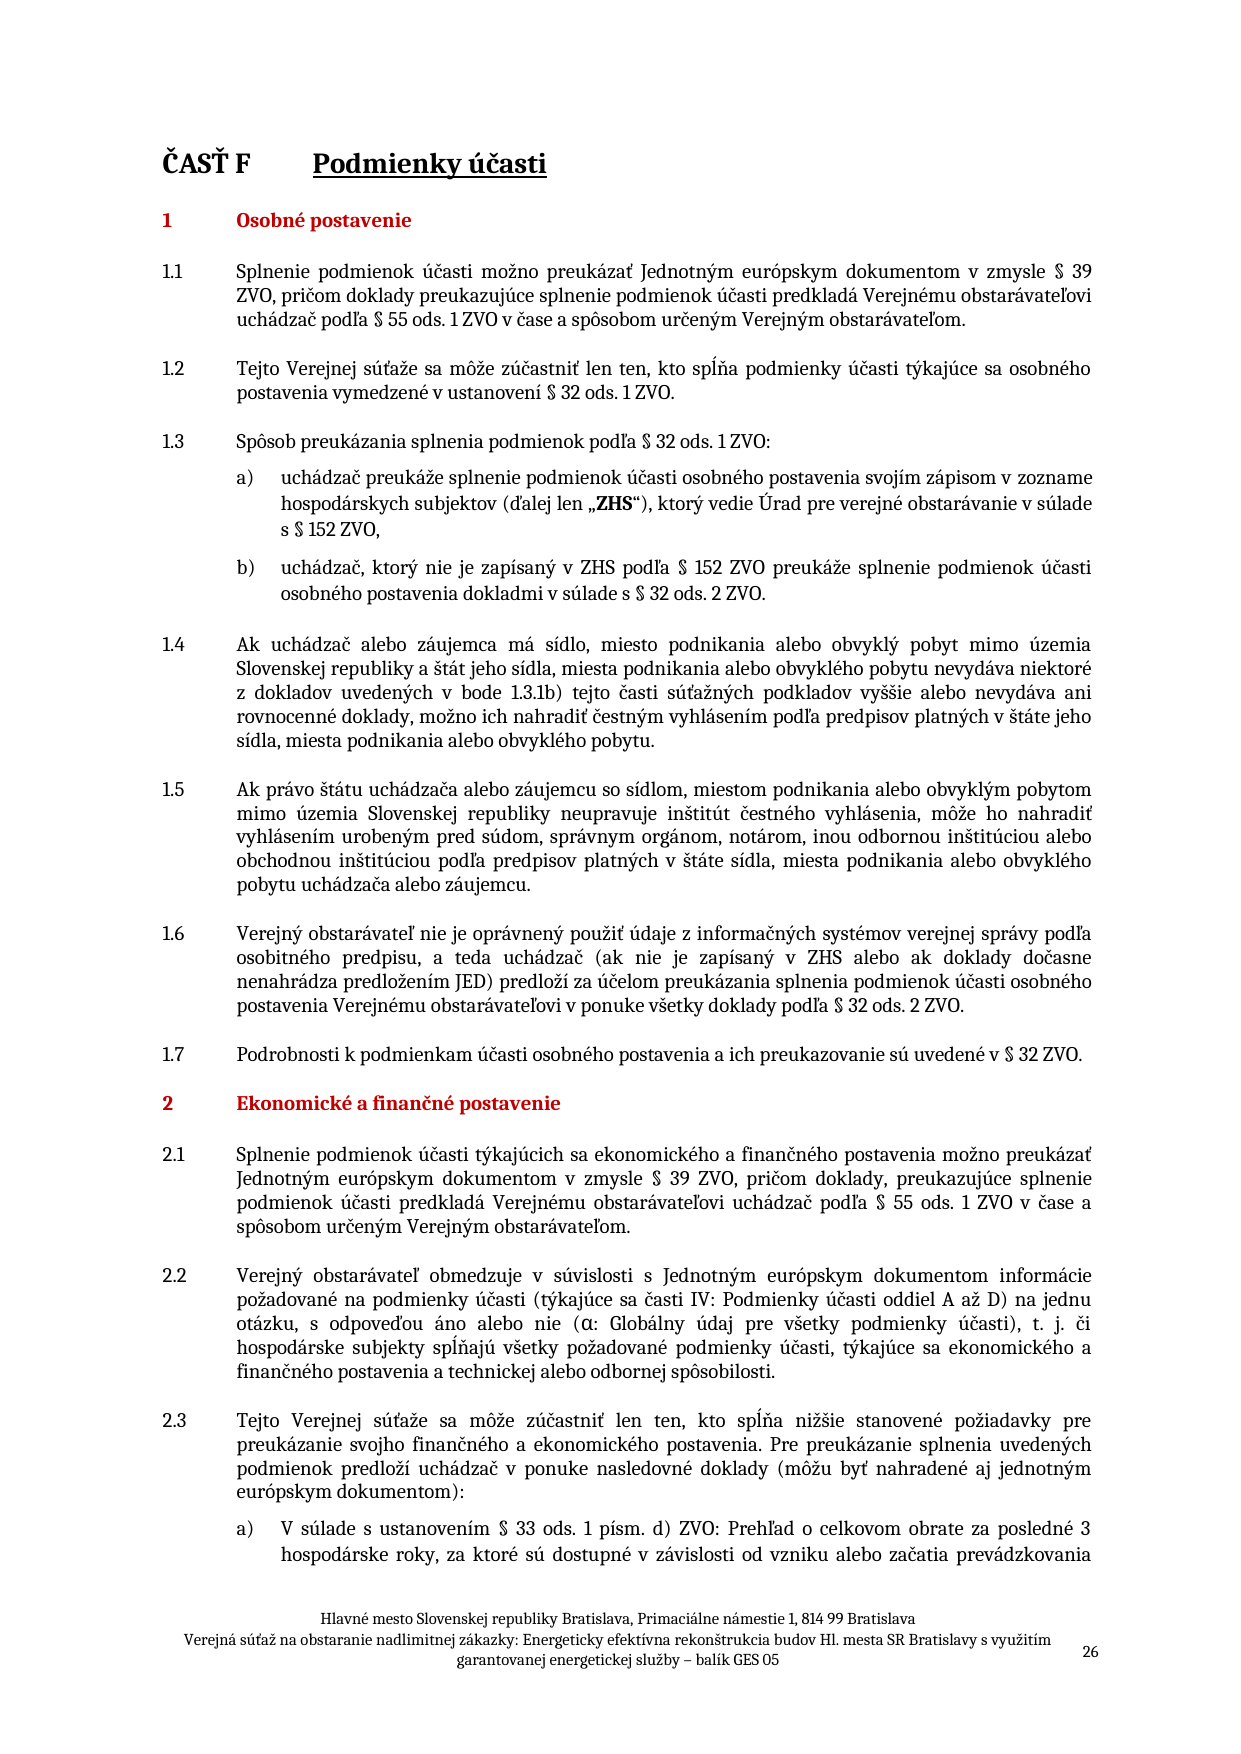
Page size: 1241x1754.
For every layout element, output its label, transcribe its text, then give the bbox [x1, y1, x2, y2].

subtitle Ak právo štátu uchádzača alebo záujemcu so sídlom, miestom podnikania alebo obvyklým pobytom mimo územia Slovenskej republiky neupravuje inštitút čestného vyhlásenia, môže ho nahradiť vyhlásením urobeným pred súdom, správnym orgánom, notárom, inou odbornou inštitúciou alebo obchodnou inštitúciou podľa predpisov platných v štáte sídla, miesta podnikania alebo obvyklého pobytu uchádzača alebo záujemcu. [162, 777, 1093, 897]
subtitle Osobné postavenie [162, 209, 1093, 233]
subtitle Splnenie podmienok účasti týkajúcich sa ekonomického a finančného postavenia možno preukázať Jednotným európskym dokumentom v zmysle § 39 ZVO, pričom doklady, preukazujúce splnenie podmienok účasti predkladá Verejnému obstarávateľovi uchádzač podľa § 55 ods. 1 ZVO v čase a spôsobom určeným Verejným obstarávateľom. [162, 1143, 1093, 1238]
subtitle Podmienky účasti [162, 148, 1093, 181]
subtitle Ekonomické a finančné postavenie [162, 1092, 1093, 1116]
subtitle Verejný obstarávateľ nie je oprávnený použiť údaje z informačných systémov verejnej správy podľa osobitného predpisu, a teda uchádzač (ak nie je zapísaný v ZHS alebo ak doklady dočasne nenahrádza predložením JED) predloží za účelom preukázania splnenia podmienok účasti osobného postavenia Verejnému obstarávateľovi v ponuke všetky doklady podľa § 32 ods. 2 ZVO. [162, 922, 1093, 1018]
subtitle Verejný obstarávateľ obmedzuje v súvislosti s Jednotným európskym dokumentom informácie požadované na podmienky účasti (týkajúce sa časti IV: Podmienky účasti oddiel A až D) na jednu otázku, s odpoveďou áno alebo nie (α: Globálny údaj pre všetky podmienky účasti), t. j. či hospodárske subjekty spĺňajú všetky požadované podmienky účasti, týkajúce sa ekonomického a finančného postavenia a technickej alebo odbornej spôsobilosti. [162, 1263, 1093, 1383]
subtitle Tejto Verejnej súťaže sa môže zúčastniť len ten, kto spĺňa nižšie stanovené požiadavky pre preukázanie svojho finančného a ekonomického postavenia. Pre preukázanie splnenia uvedených podmienok predloží uchádzač v ponuke nasledovné doklady (môžu byť nahradené aj jednotným európskym dokumentom): [162, 1408, 1093, 1504]
subtitle Ak uchádzač alebo záujemca má sídlo, miesto podnikania alebo obvyklý pobyt mimo územia Slovenskej republiky a štát jeho sídla, miesta podnikania alebo obvyklého pobytu nevydáva niektoré z dokladov uvedených v bode 1.3b) tejto časti súťažných podkladov vyššie alebo nevydáva ani rovnocenné doklady, možno ich nahradiť čestným vyhlásením podľa predpisov platných v štáte jeho sídla, miesta podnikania alebo obvyklého pobytu. [162, 632, 1093, 752]
subtitle uchádzač, ktorý nie je zapísaný v ZHS podľa § 152 ZVO preukáže splnenie podmienok účasti osobného postavenia dokladmi v súlade s § 32 ods. 2 ZVO. [236, 556, 1093, 606]
subtitle uchádzač preukáže splnenie podmienok účasti osobného postavenia svojím zápisom v zozname hospodárskych subjektov (ďalej len „ZHS“), ktorý vedie Úrad pre verejné obstarávanie v súlade s § 152 ZVO, [236, 466, 1093, 541]
subtitle Podrobnosti k podmienkam účasti osobného postavenia a ich preukazovanie sú uvedené v § 32 ZVO. [162, 1043, 1093, 1067]
subtitle Tejto Verejnej súťaže sa môže zúčastniť len ten, kto spĺňa podmienky účasti týkajúce sa osobného postavenia vymedzené v ustanovení § 32 ods. 1 ZVO. [162, 356, 1093, 404]
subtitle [236, 1517, 1093, 1566]
subtitle Splnenie podmienok účasti možno preukázať Jednotným európskym dokumentom v zmysle § 39 ZVO, pričom doklady preukazujúce splnenie podmienok účasti predkladá Verejnému obstarávateľovi uchádzač podľa § 55 ods. 1 ZVO v čase a spôsobom určeným Verejným obstarávateľom. [162, 259, 1093, 331]
subtitle Spôsob preukázania splnenia podmienok podľa § 32 ods. 1 ZVO: [162, 429, 1093, 453]
